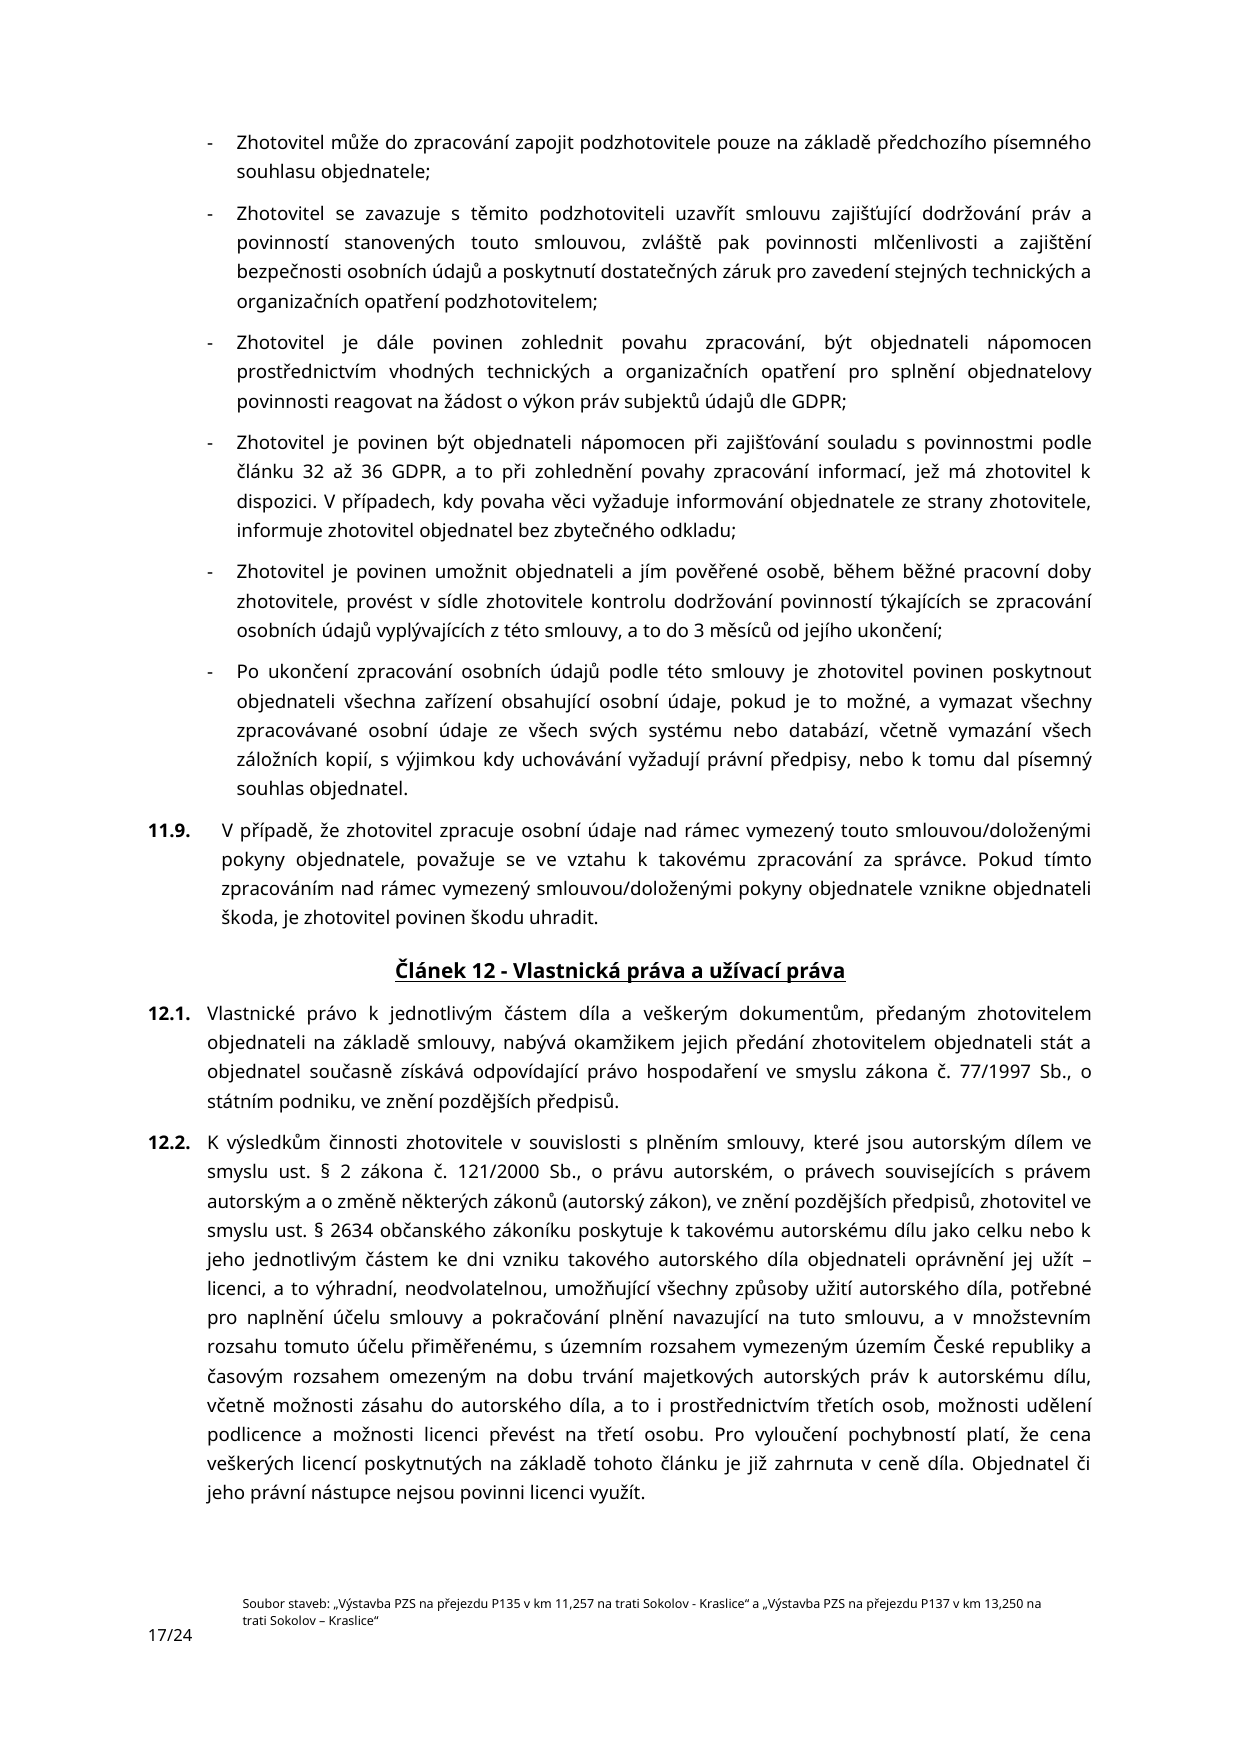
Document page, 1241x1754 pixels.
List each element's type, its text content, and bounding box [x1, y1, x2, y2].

text - Zhotovitel je povinen umožnit objednateli a jím pověřené osobě, během běžné pracovní doby zhotovitele, provést v sídle zhotovitele kontrolu dodržování povinností týkajících se zpracování osobních údajů vyplývajících z této smlouvy, a to do 3 měsíců od jejího ukončení; [207, 556, 1092, 643]
subtitle Článek 12 - Vlastnická práva a užívací práva [148, 956, 1092, 985]
text 11.9. V případě, že zhotovitel zpracuje osobní údaje nad rámec vymezený touto smlouvou/doloženými pokyny objednatele, považuje se ve vztahu k takovému zpracování za správce. Pokud tímto zpracováním nad rámec vymezený smlouvou/doloženými pokyny objednatele vznikne objednateli škoda, je zhotovitel povinen škodu uhradit. [148, 814, 1092, 931]
text 12.2. K výsledkům činnosti zhotovitele v souvislosti s plněním smlouvy, které jsou autorským dílem ve smyslu ust. § 2 zákona č. 121/2000 Sb., o právu autorském, o právech souvisejících s právem autorským a o změně některých zákonů (autorský zákon), ve znění pozdějších předpisů, zhotovitel ve smyslu ust. § 2634 občanského zákoníku poskytuje k takovému autorskému dílu jako celku nebo k jeho jednotlivým částem ke dni vzniku takového autorského díla objednateli oprávnění jej užít – licenci, a to výhradní, neodvolatelnou, umožňující všechny způsoby užití autorského díla, potřebné pro naplnění účelu smlouvy a pokračování plnění navazující na tuto smlouvu, a v množstevním rozsahu tomuto účelu přiměřenému, s územním rozsahem vymezeným územím České republiky a časovým rozsahem omezeným na dobu trvání majetkových autorských práv k autorskému dílu, včetně možnosti zásahu do autorského díla, a to i prostřednictvím třetích osob, možnosti udělení podlicence a možnosti licenci převést na třetí osobu. Pro vyloučení pochybností platí, že cena veškerých licencí poskytnutých na základě tohoto článku je již zahrnuta v ceně díla. Objednatel či jeho právní nástupce nejsou povinni licenci využít. [148, 1126, 1092, 1506]
text - Zhotovitel je dále povinen zohlednit povahu zpracování, být objednateli nápomocen prostřednictvím vhodných technických a organizačních opatření pro splnění objednatelovy povinnosti reagovat na žádost o výkon práv subjektů údajů dle GDPR; [207, 326, 1092, 414]
text - Po ukončení zpracování osobních údajů podle této smlouvy je zhotovitel povinen poskytnout objednateli všechna zařízení obsahující osobní údaje, pokud je to možné, a vymazat všechny zpracovávané osobní údaje ze všech svých systému nebo databází, včetně vymazání všech záložních kopií, s výjimkou kdy uchovávání vyžadují právní předpisy, nebo k tomu dal písemný souhlas objednatel. [207, 656, 1092, 801]
text 12.1. Vlastnické právo k jednotlivým částem díla a veškerým dokumentům, předaným zhotovitelem objednateli na základě smlouvy, nabývá okamžikem jejich předání zhotovitelem objednateli stát a objednatel současně získává odpovídající právo hospodaření ve smyslu zákona č. 77/1997 Sb., o státním podniku, ve znění pozdějších předpisů. [148, 997, 1092, 1114]
text - Zhotovitel je povinen být objednateli nápomocen při zajišťování souladu s povinnostmi podle článku 32 až 36 GDPR, a to při zohlednění povahy zpracování informací, jež má zhotovitel k dispozici. V případech, kdy povaha věci vyžaduje informování objednatele ze strany zhotovitele, informuje zhotovitel objednatel bez zbytečného odkladu; [207, 426, 1092, 543]
text - Zhotovitel může do zpracování zapojit podzhotovitele pouze na základě předchozího písemného souhlasu objednatele; [207, 126, 1092, 185]
text - Zhotovitel se zavazuje s těmito podzhotoviteli uzavřít smlouvu zajišťující dodržování práv a povinností stanovených touto smlouvou, zvláště pak povinnosti mlčenlivosti a zajištění bezpečnosti osobních údajů a poskytnutí dostatečných záruk pro zavedení stejných technických a organizačních opatření podzhotovitelem; [207, 197, 1092, 314]
